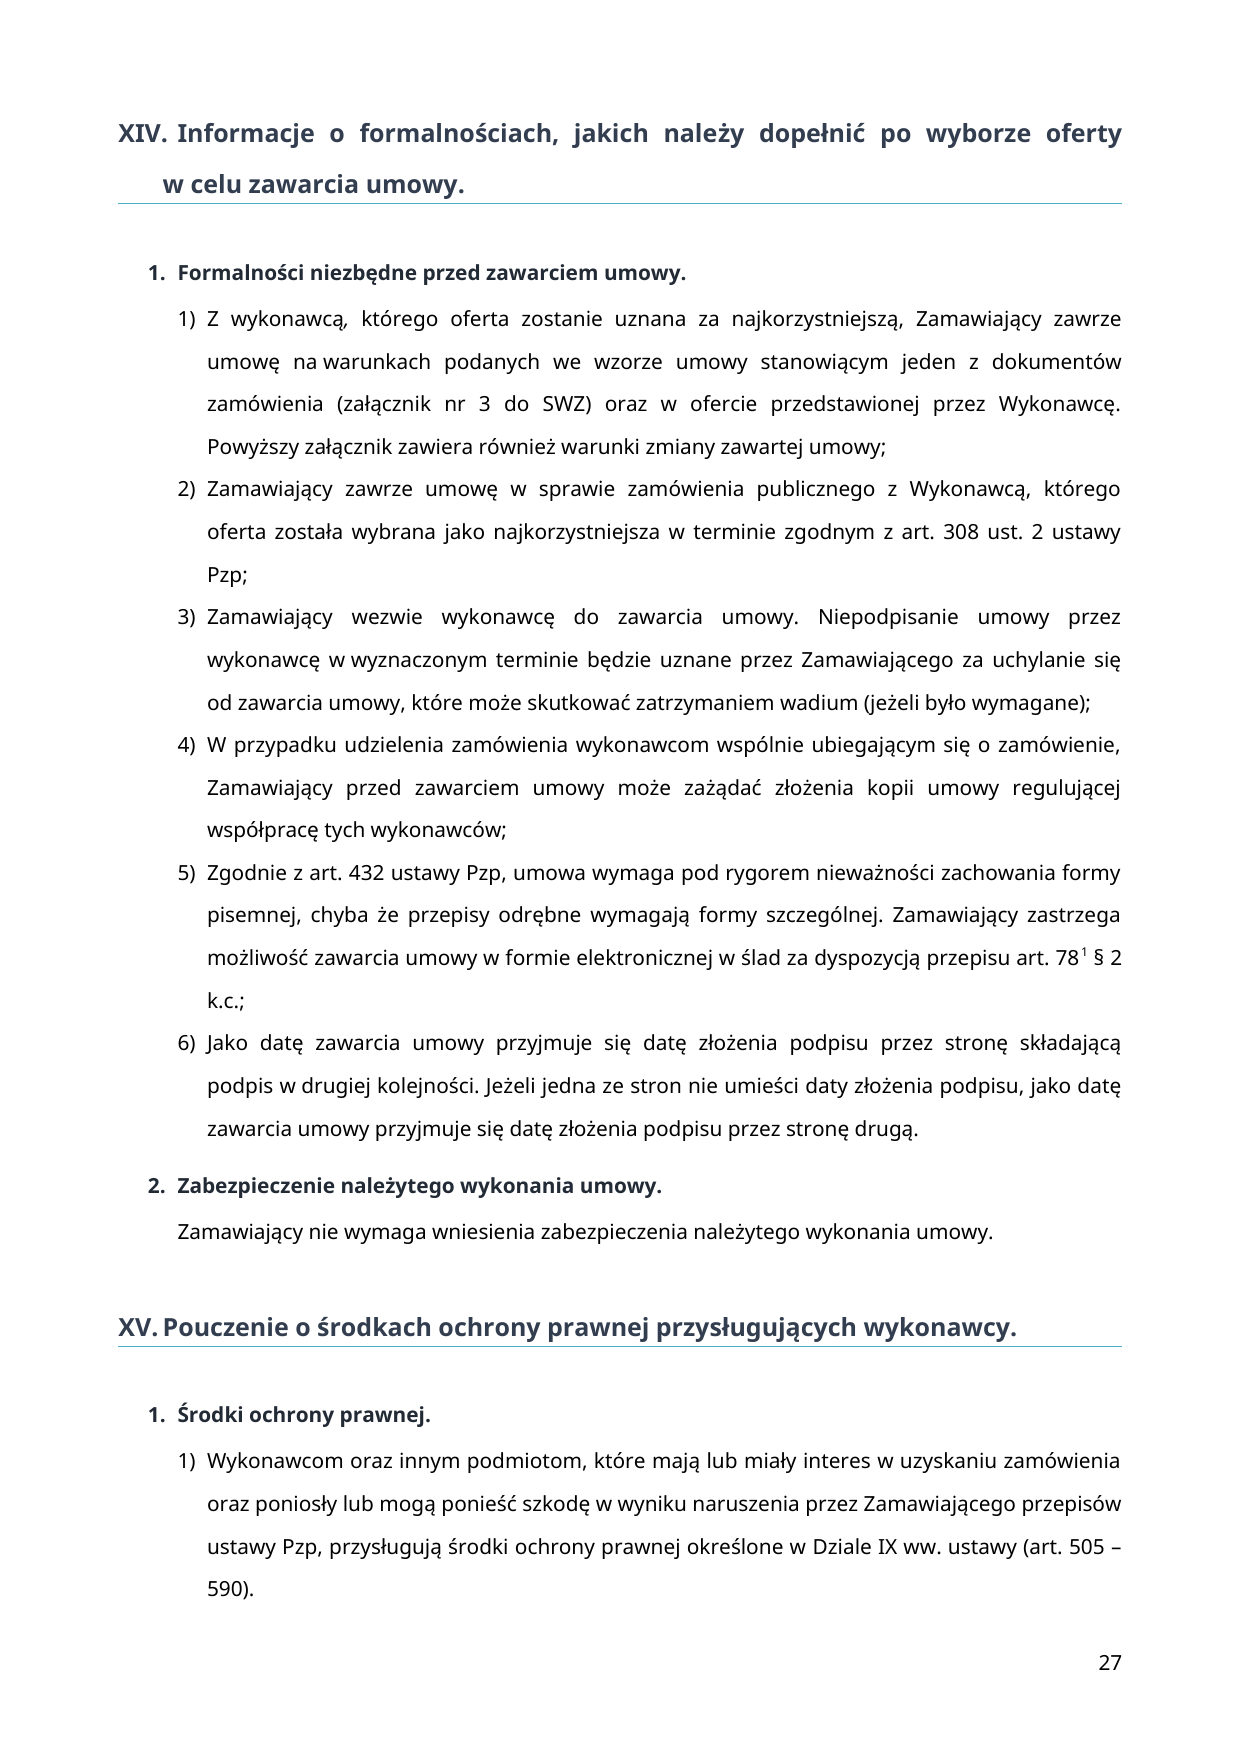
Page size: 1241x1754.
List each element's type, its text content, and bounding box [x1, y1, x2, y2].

subtitle Jako datę zawarcia umowy przyjmuje się datę złożenia podpisu przez stronę składającą podpis w drugiej kolejności. Jeżeli jedna ze stron nie umieści daty złożenia podpisu, jako datę zawarcia umowy przyjmuje się datę złożenia podpisu przez stronę drugą. [177, 1028, 1122, 1142]
subtitle Zabezpieczenie należytego wykonania umowy. [148, 1171, 1122, 1199]
subtitle Zamawiający nie wymaga wniesienia zabezpieczenia należytego wykonania umowy. [177, 1217, 1122, 1245]
subtitle Z wykonawcą, którego oferta zostanie uznana za najkorzystniejszą, Zamawiający zawrze umowę na warunkach podanych we wzorze umowy stanowiącym jeden z dokumentów zamówienia (załącznik nr 3 do SWZ) oraz w ofercie przedstawionej przez Wykonawcę. Powyższy załącznik zawiera również warunki zmiany zawartej umowy; [177, 304, 1122, 460]
subtitle Formalności niezbędne przed zawarciem umowy. [148, 258, 1122, 287]
subtitle Zamawiający wezwie wykonawcę do zawarcia umowy. Niepodpisanie umowy przez wykonawcę w wyznaczonym terminie będzie uznane przez Zamawiającego za uchylanie się od zawarcia umowy, które może skutkować zatrzymaniem wadium (jeżeli było wymagane); [177, 602, 1122, 716]
subtitle Zamawiający zawrze umowę w sprawie zamówienia publicznego z Wykonawcą, którego oferta została wybrana jako najkorzystniejsza w terminie zgodnym z art. 308 ust. 2 ustawy Pzp; [177, 474, 1122, 588]
subtitle Wykonawcom oraz innym podmiotom, które mają lub miały interes w uzyskaniu zamówienia oraz poniosły lub mogą ponieść szkodę w wyniku naruszenia przez Zamawiającego przepisów ustawy Pzp, przysługują środki ochrony prawnej określone w Dziale IX ww. ustawy (art. 505 – 590). [177, 1447, 1122, 1603]
subtitle Pouczenie o środkach ochrony prawnej przysługujących wykonawcy. [118, 1309, 1122, 1346]
subtitle Zgodnie z art. 432 ustawy Pzp, umowa wymaga pod rygorem nieważności zachowania formy pisemnej, chyba że przepisy odrębne wymagają formy szczególnej. Zamawiający zastrzega możliwość zawarcia umowy w formie elektronicznej w ślad za dyspozycją przepisu art. 781 § 2 k.c.; [177, 858, 1122, 1014]
subtitle Informacje o formalnościach, jakich należy dopełnić po wyborze oferty w celu zawarcia umowy. [118, 116, 1122, 203]
subtitle W przypadku udzielenia zamówienia wykonawcom wspólnie ubiegającym się o zamówienie, Zamawiający przed zawarciem umowy może zażądać złożenia kopii umowy regulującej współpracę tych wykonawców; [177, 730, 1122, 844]
subtitle Środki ochrony prawnej. [148, 1401, 1122, 1429]
